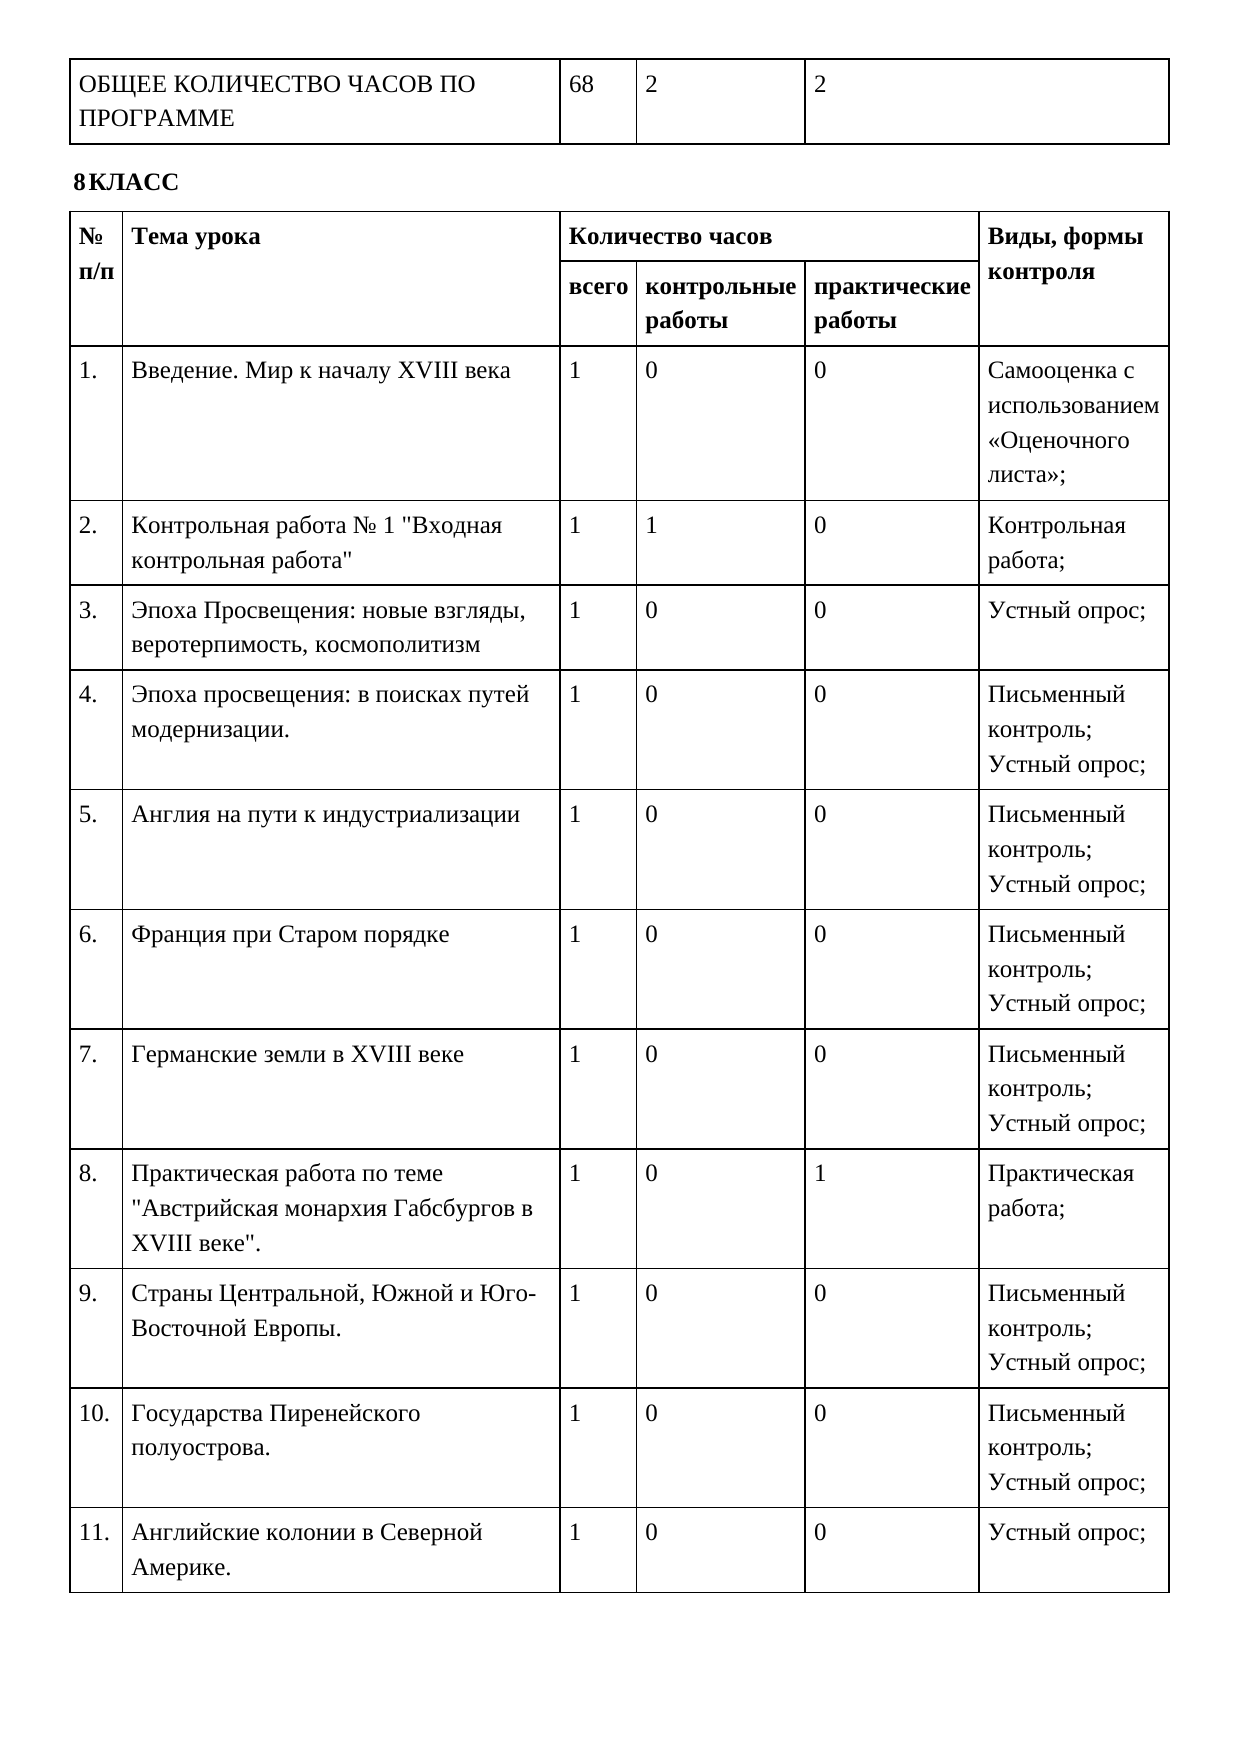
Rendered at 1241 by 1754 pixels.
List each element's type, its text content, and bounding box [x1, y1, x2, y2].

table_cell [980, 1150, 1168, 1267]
list КЛАСС [73, 167, 1182, 196]
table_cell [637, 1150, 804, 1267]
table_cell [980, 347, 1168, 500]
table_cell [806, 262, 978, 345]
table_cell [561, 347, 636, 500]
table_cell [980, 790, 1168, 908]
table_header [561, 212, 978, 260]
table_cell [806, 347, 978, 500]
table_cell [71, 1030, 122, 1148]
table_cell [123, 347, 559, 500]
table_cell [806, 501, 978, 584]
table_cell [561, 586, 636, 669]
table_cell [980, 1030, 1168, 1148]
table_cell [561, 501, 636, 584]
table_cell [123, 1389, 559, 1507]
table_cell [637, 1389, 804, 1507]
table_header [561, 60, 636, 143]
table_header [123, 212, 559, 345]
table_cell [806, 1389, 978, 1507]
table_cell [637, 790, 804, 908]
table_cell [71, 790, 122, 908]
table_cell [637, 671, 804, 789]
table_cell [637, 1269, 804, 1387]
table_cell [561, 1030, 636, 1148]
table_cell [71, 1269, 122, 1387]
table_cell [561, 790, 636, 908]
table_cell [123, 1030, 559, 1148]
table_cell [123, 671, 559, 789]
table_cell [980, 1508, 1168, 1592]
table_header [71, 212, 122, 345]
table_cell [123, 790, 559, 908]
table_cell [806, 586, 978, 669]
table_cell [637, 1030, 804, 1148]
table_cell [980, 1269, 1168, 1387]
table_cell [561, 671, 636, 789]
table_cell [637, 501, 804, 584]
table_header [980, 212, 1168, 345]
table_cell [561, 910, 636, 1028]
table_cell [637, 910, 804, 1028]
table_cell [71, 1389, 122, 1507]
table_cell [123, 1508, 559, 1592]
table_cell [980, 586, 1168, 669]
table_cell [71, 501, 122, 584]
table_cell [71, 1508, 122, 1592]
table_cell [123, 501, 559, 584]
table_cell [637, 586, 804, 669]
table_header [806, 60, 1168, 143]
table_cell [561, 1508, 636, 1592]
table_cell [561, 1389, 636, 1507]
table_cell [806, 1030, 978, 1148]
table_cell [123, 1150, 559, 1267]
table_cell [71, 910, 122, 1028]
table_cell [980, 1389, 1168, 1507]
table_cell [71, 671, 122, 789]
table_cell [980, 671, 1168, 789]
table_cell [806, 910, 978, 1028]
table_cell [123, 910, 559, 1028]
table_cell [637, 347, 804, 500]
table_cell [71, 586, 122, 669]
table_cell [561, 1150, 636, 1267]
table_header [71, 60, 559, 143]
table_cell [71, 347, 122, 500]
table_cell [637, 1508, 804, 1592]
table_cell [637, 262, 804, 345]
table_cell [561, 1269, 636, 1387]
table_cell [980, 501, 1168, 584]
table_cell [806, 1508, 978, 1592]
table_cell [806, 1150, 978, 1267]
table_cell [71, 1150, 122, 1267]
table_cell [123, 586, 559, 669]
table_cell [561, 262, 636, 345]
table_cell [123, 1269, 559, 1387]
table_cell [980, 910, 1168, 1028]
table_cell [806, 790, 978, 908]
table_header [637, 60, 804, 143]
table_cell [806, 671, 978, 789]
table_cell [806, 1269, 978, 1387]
